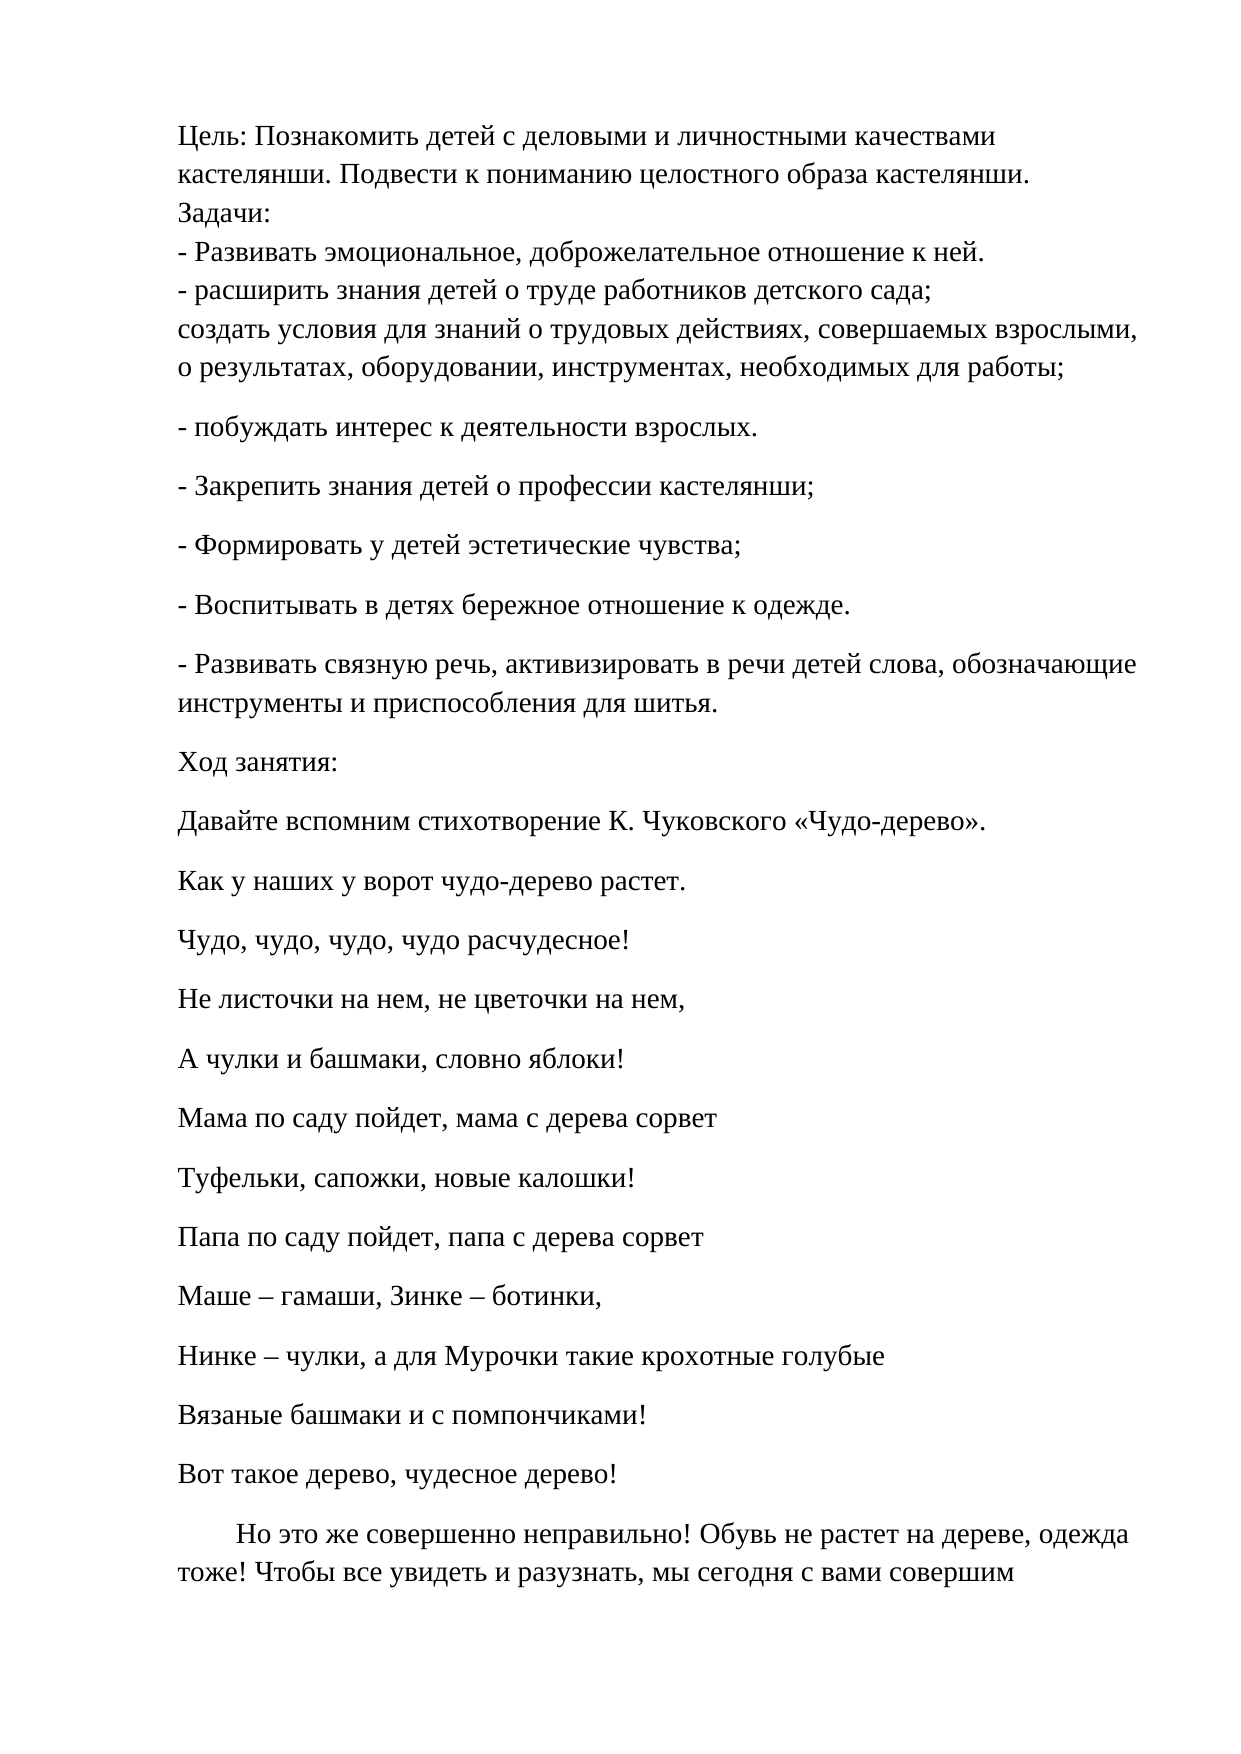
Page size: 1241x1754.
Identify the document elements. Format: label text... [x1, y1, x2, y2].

text - расширить знания детей о труде работников детского сада; [177, 272, 1152, 306]
text - побуждать интерес к деятельности взрослых. [177, 409, 1152, 442]
text Задачи: [177, 195, 1152, 229]
text Маше – гамаши, Зинке – ботинки, [177, 1278, 1152, 1312]
text - Формировать у детей эстетические чувства; [177, 527, 1152, 561]
text Вот такое дерево, чудесное дерево! [177, 1457, 1152, 1490]
text создать условия для знаний о трудовых действиях, совершаемых взрослыми, о результатах, оборудовании, инструментах, необходимых для работы; [177, 311, 1152, 383]
text Цель: Познакомить детей с деловыми и личностными качествами кастелянши. Подвести к пониманию целостного образа кастелянши. [177, 118, 1152, 190]
text Как у наших у ворот чудо-дерево растет. [177, 863, 1152, 896]
text Не листочки на нем, не цветочки на нем, [177, 982, 1152, 1015]
text А чулки и башмаки, словно яблоки! [177, 1041, 1152, 1074]
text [177, 1516, 1152, 1588]
text Туфельки, сапожки, новые калошки! [177, 1160, 1152, 1193]
text - Воспитывать в детях бережное отношение к одежде. [177, 587, 1152, 620]
text - Развивать связную речь, активизировать в речи детей слова, обозначающие инструменты и приспособления для шитья. [177, 646, 1152, 718]
text Мама по саду пойдет, мама с дерева сорвет [177, 1100, 1152, 1134]
text - Развивать эмоциональное, доброжелательное отношение к ней. [177, 234, 1152, 267]
text Давайте вспомним стихотворение К. Чуковского «Чудо-дерево». [177, 803, 1152, 837]
text Чудо, чудо, чудо, чудо расчудесное! [177, 922, 1152, 956]
text Папа по саду пойдет, папа с дерева сорвет [177, 1219, 1152, 1253]
text Ход занятия: [177, 744, 1152, 778]
text Нинке – чулки, а для Мурочки такие крохотные голубые [177, 1338, 1152, 1371]
text Вязаные башмаки и с помпончиками! [177, 1397, 1152, 1431]
text - Закрепить знания детей о профессии кастелянши; [177, 468, 1152, 502]
